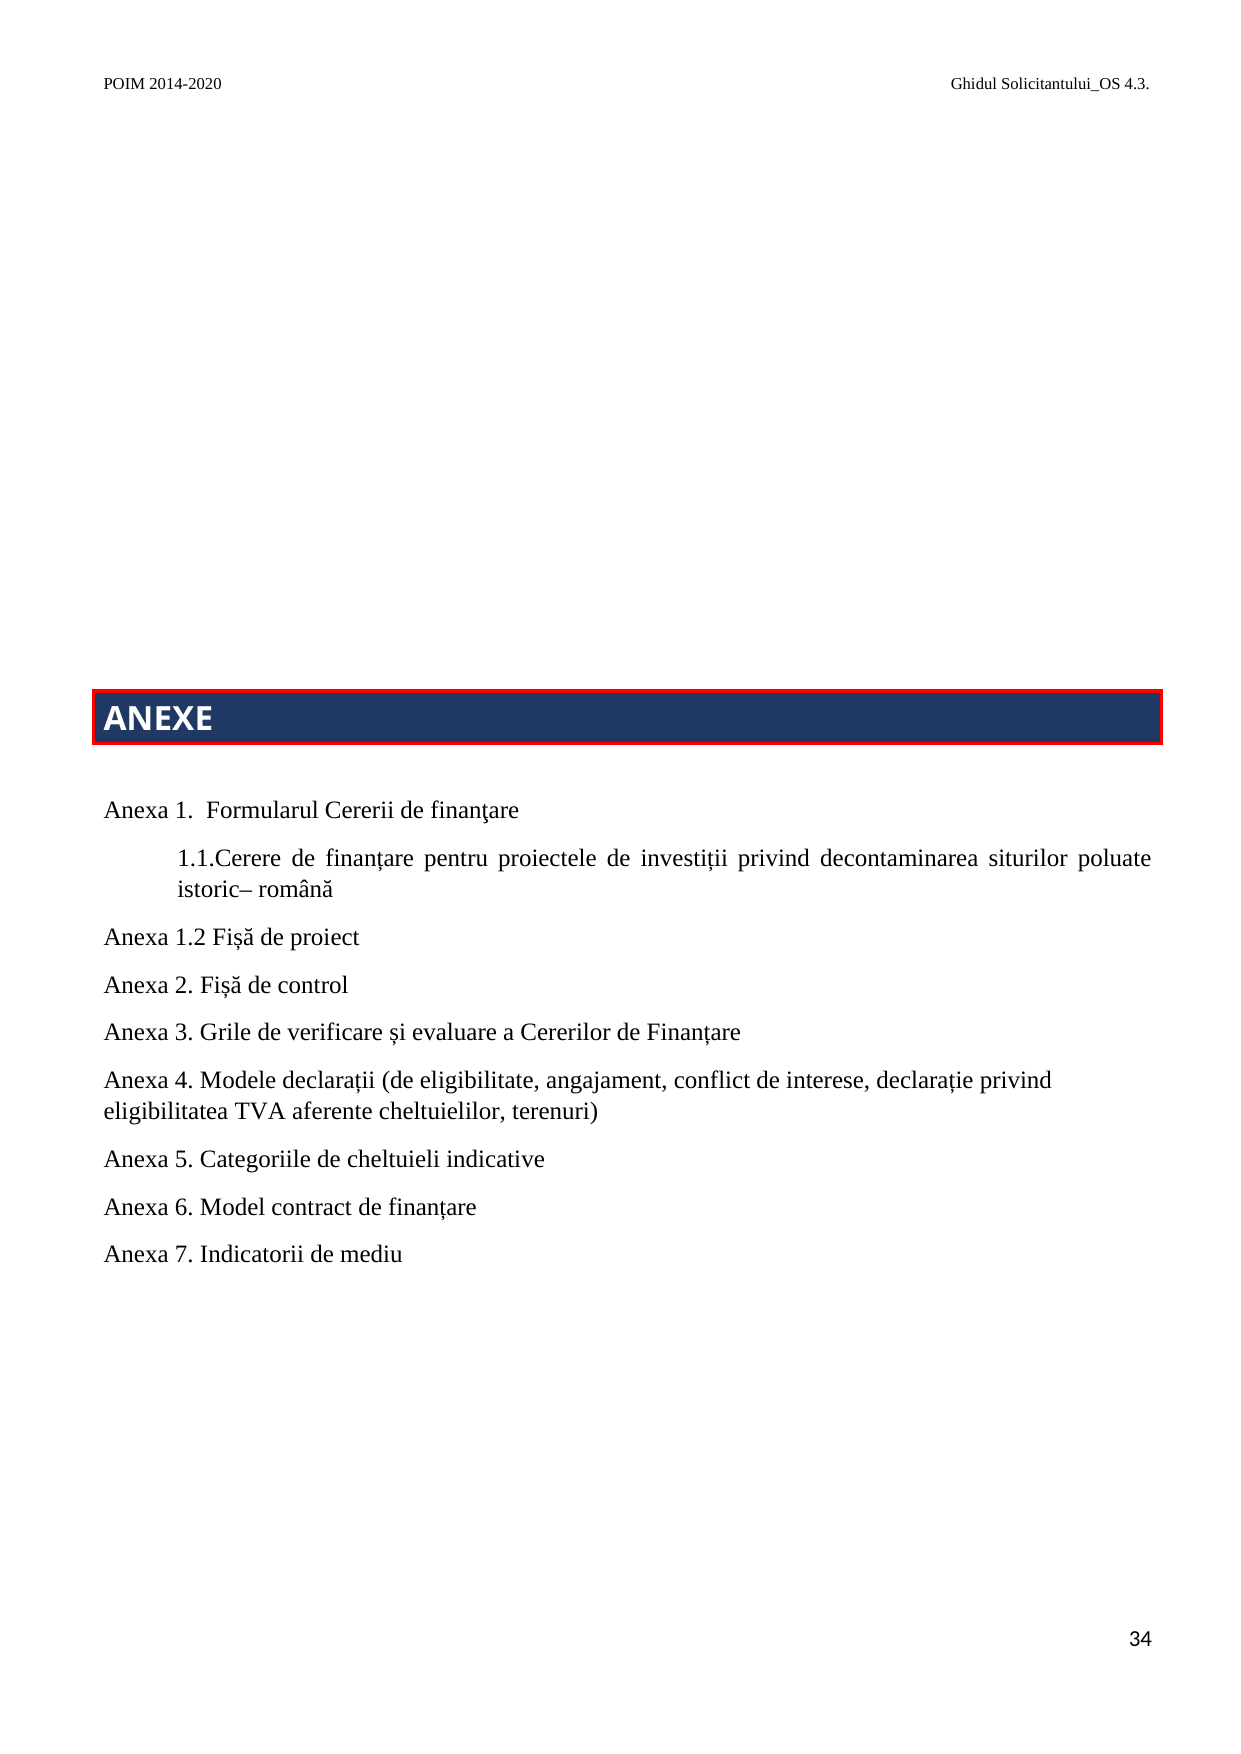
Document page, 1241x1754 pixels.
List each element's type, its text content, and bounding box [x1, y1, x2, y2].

text Anexa 6. Model contract de finanțare [103, 1192, 1152, 1220]
text 1.1.Cerere de finanțare pentru proiectele de investiții privind decontaminarea siturilor poluate istoric– română [177, 843, 1152, 903]
text Anexa 4. Modele declarații (de eligibilitate, angajament, conflict de interese, declarație privind eligibilitatea TVA aferente cheltuielilor, terenuri) [103, 1065, 1152, 1125]
text Anexa 3. Grile de verificare și evaluare a Cererilor de Finanțare [103, 1017, 1152, 1046]
text Anexa 7. Indicatorii de mediu [103, 1239, 1152, 1268]
text Anexa 1. Formularul Cererii de finanţare [103, 796, 1152, 824]
subtitle ANEXE [95, 693, 1160, 742]
text Anexa 1.2 Fișă de proiect [103, 922, 1152, 951]
text Anexa 2. Fișă de control [103, 970, 1152, 998]
text Anexa 5. Categoriile de cheltuieli indicative [103, 1144, 1152, 1173]
